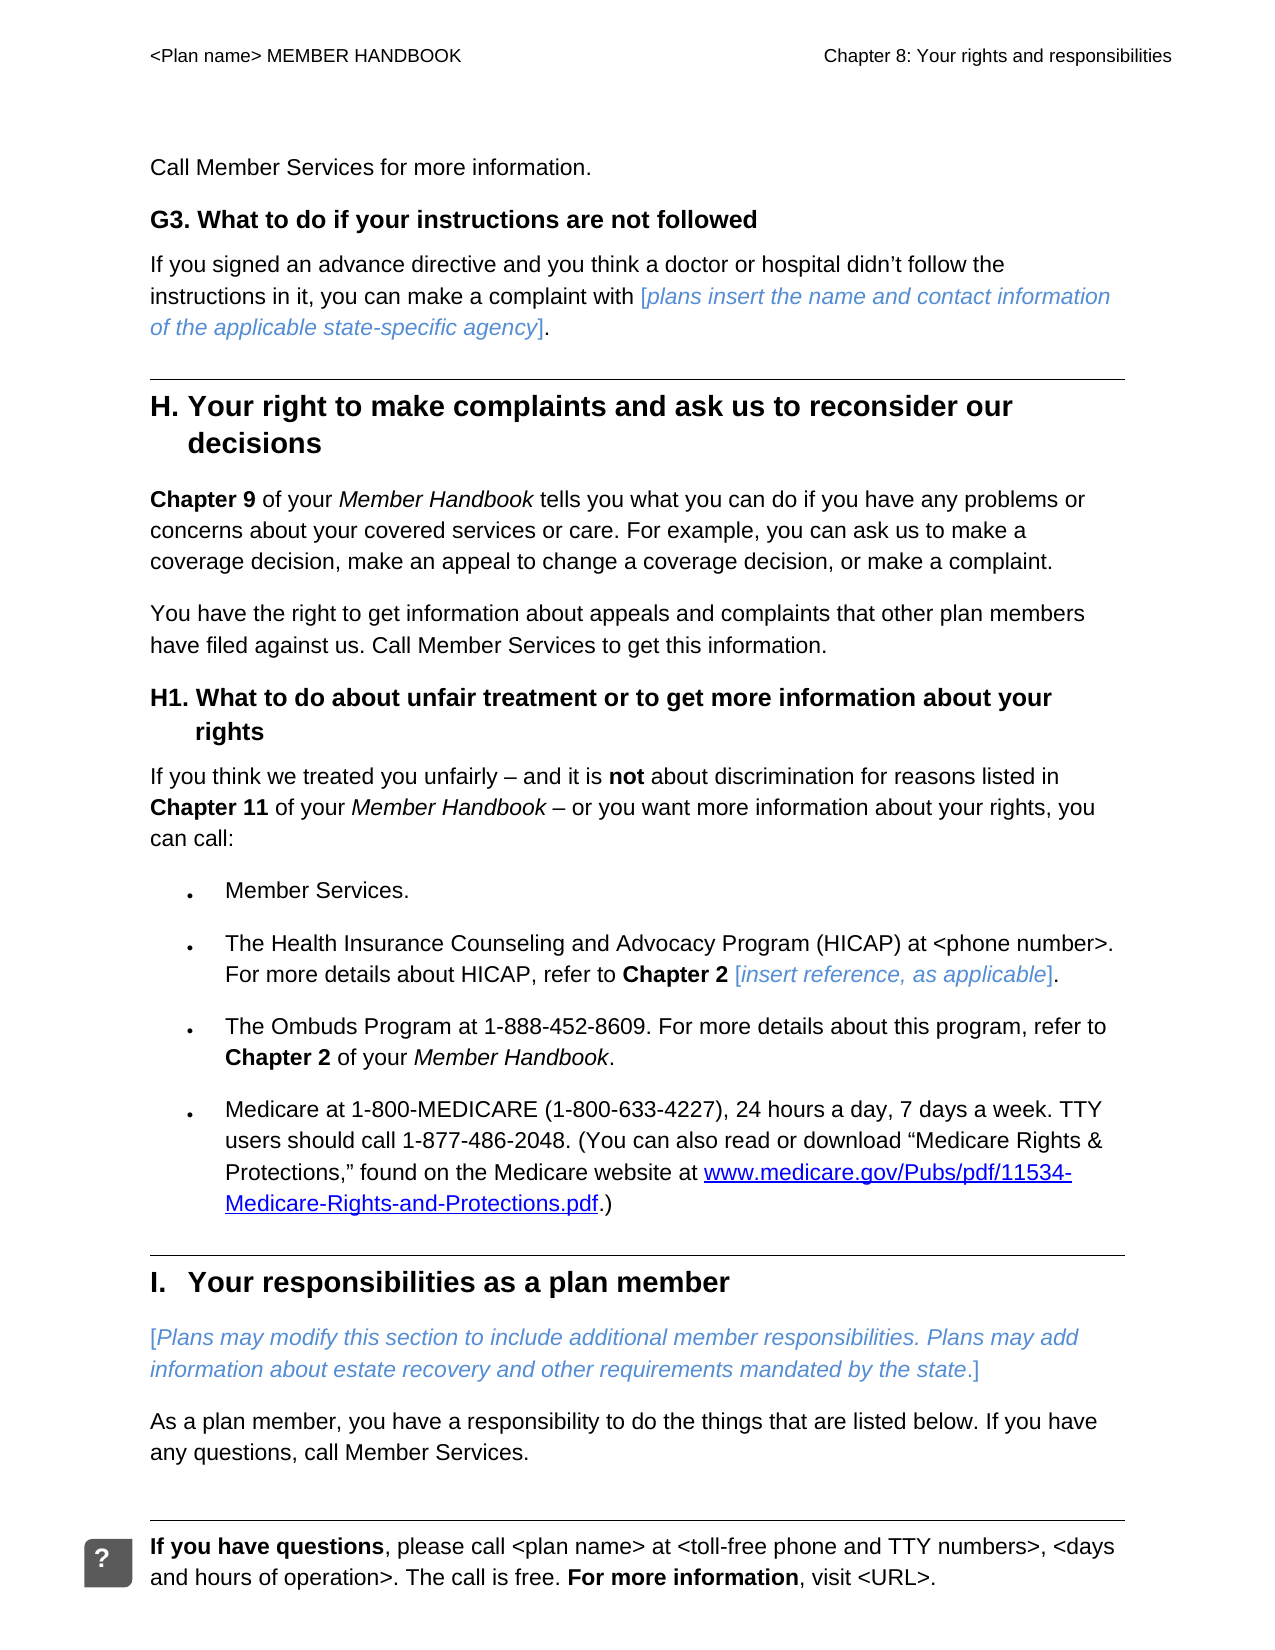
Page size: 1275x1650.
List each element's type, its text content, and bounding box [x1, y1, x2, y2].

text [Plans may modify this section to include additional member responsibilities. Plans may add information about estate recovery and other requirements mandated by the state.] [150, 1321, 1125, 1383]
subtitle Your right to make complaints and ask us to reconsider our decisions [150, 380, 1125, 461]
text As a plan member, you have a responsibility to do the things that are listed below. If you have any questions, call Member Services. [150, 1404, 1125, 1467]
text Member Services. [187, 874, 1125, 905]
text Chapter 9 of your Member Handbook tells you what you can do if you have any problems or concerns about your covered services or care. For example, you can ask us to make a coverage decision, make an appeal to change a coverage decision, or make a complaint. [150, 482, 1125, 576]
text If you think we treated you unfairly – and it is not about discrimination for reasons listed in Chapter 11 of your Member Handbook – or you want more information about your rights, you can call: [150, 759, 1125, 853]
text You have the right to get information about appeals and complaints that other plan members have filed against us. Call Member Services to get this information. [150, 597, 1125, 659]
text Call Member Services for more information. [150, 150, 1125, 181]
text The Health Insurance Counseling and Advocacy Program (HICAP) at <phone number>. For more details about HICAP, refer to Chapter 2 [insert reference, as applicable]. [187, 926, 1125, 988]
text If you signed an advance directive and you think a doctor or hospital didn’t follow the instructions in it, you can make a complaint with [plans insert the name and contact information of the applicable state-specific agency]. [150, 248, 1125, 342]
subtitle H1. What to do about unfair treatment or to get more information about your rights [150, 680, 1125, 747]
text Medicare at 1-800-MEDICARE (1-800-633-4227), 24 hours a day, 7 days a week. TTY users should call 1-877-486-2048. (You can also read or download “Medicare Rights & Protections,” found on the Medicare website at www.medicare.gov/Pubs/pdf/11534-Medicare-Rights-and-Protections.pdf.) [187, 1093, 1125, 1218]
text The Ombuds Program at 1-888-452-8609. For more details about this program, refer to Chapter 2 of your Member Handbook. [187, 1009, 1125, 1072]
subtitle G3. What to do if your instructions are not followed [150, 202, 1125, 235]
subtitle Your responsibilities as a plan member [150, 1256, 1125, 1300]
